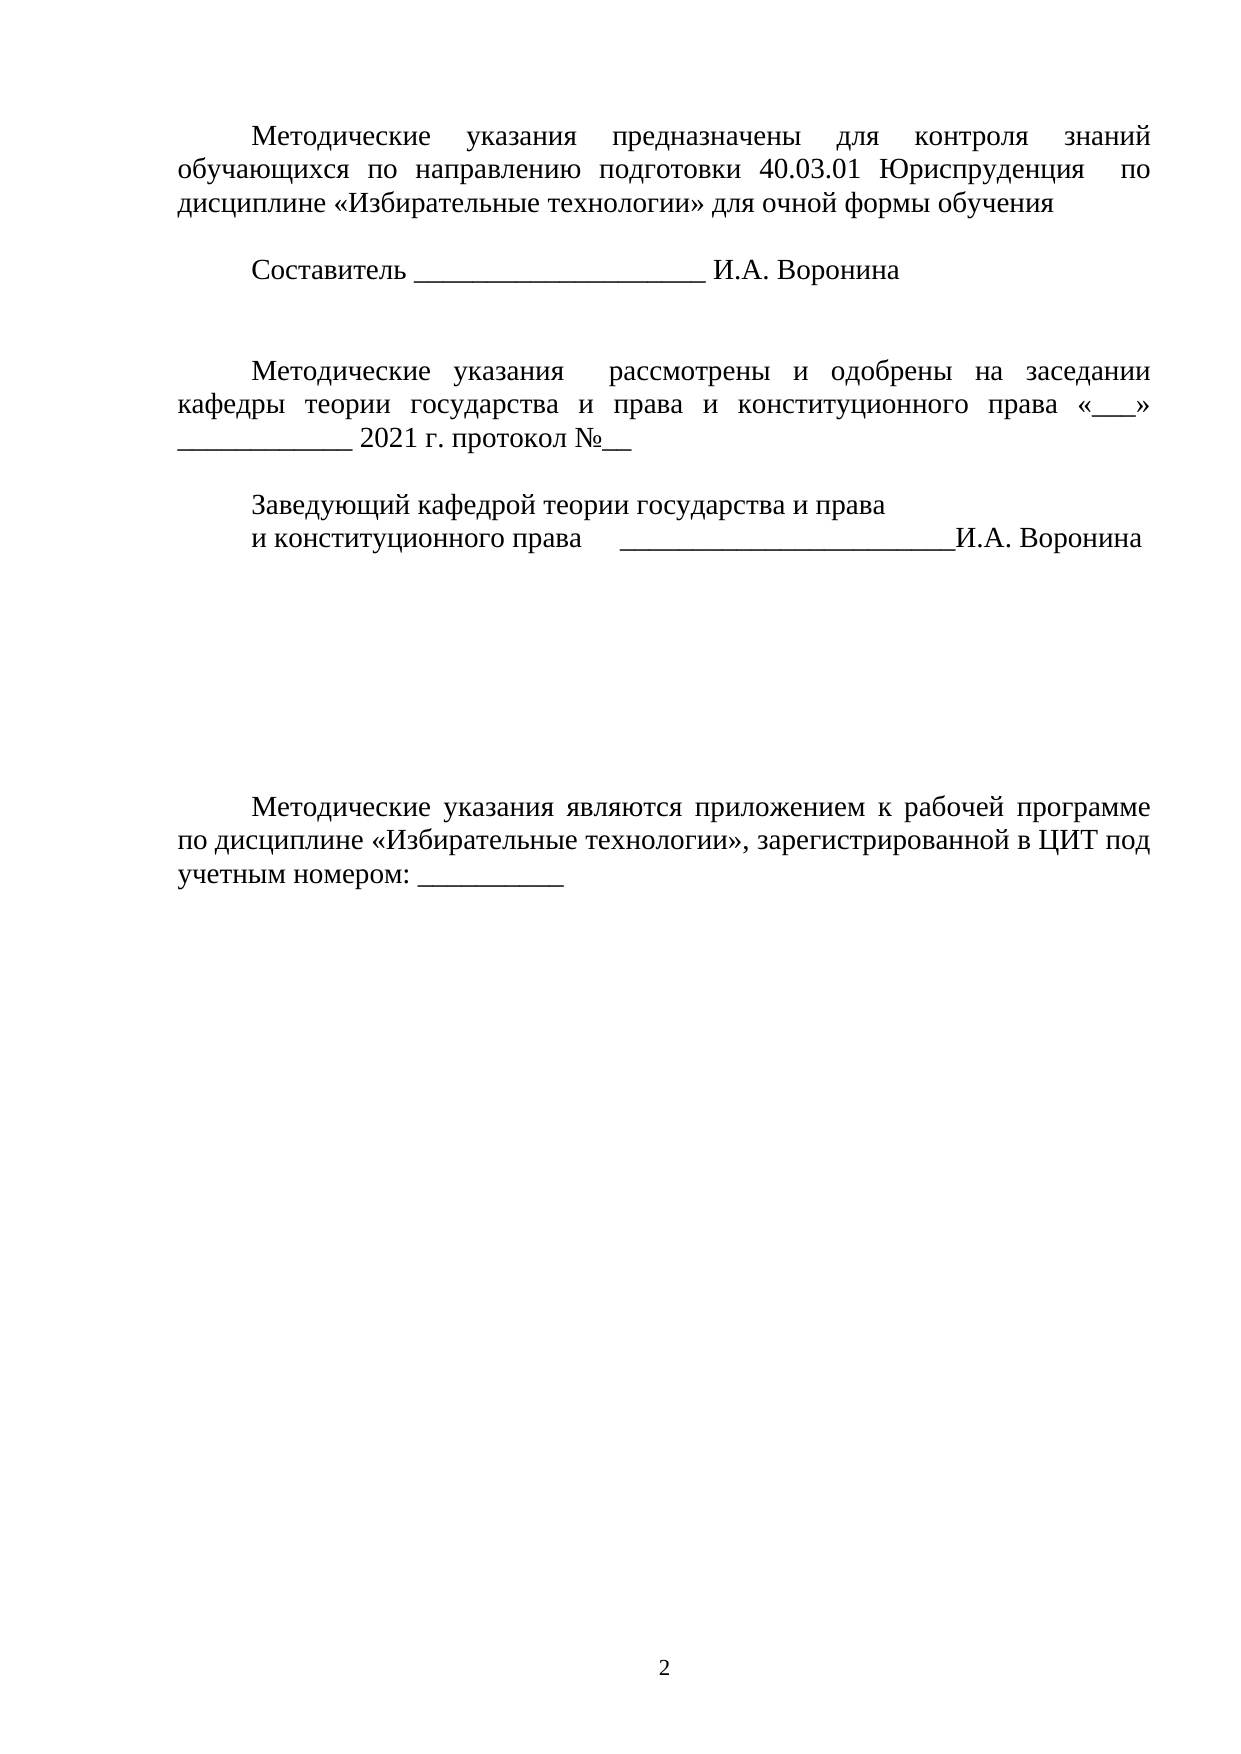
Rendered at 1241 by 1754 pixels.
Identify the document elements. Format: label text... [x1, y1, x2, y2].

text Составитель ____________________ И.А. Воронина [177, 252, 1152, 286]
text Методические указания предназначены для контроля знаний обучающихся по направлению подготовки 40.03.01 Юриспруденция по дисциплине «Избирательные технологии» для очной формы обучения [177, 118, 1152, 219]
text Методические указания рассмотрены и одобрены на заседании кафедры теории государства и права и конституционного права «___» ____________ 2021 г. протокол №__ [177, 353, 1152, 453]
text Методические указания являются приложением к рабочей программе по дисциплине «Избирательные технологии», зарегистрированной в ЦИТ под учетным номером: __________ [177, 789, 1152, 889]
text Заведующий кафедрой теории государства и права [177, 487, 1152, 521]
text и конституционного права _______________________И.А. Воронина [177, 521, 1152, 554]
